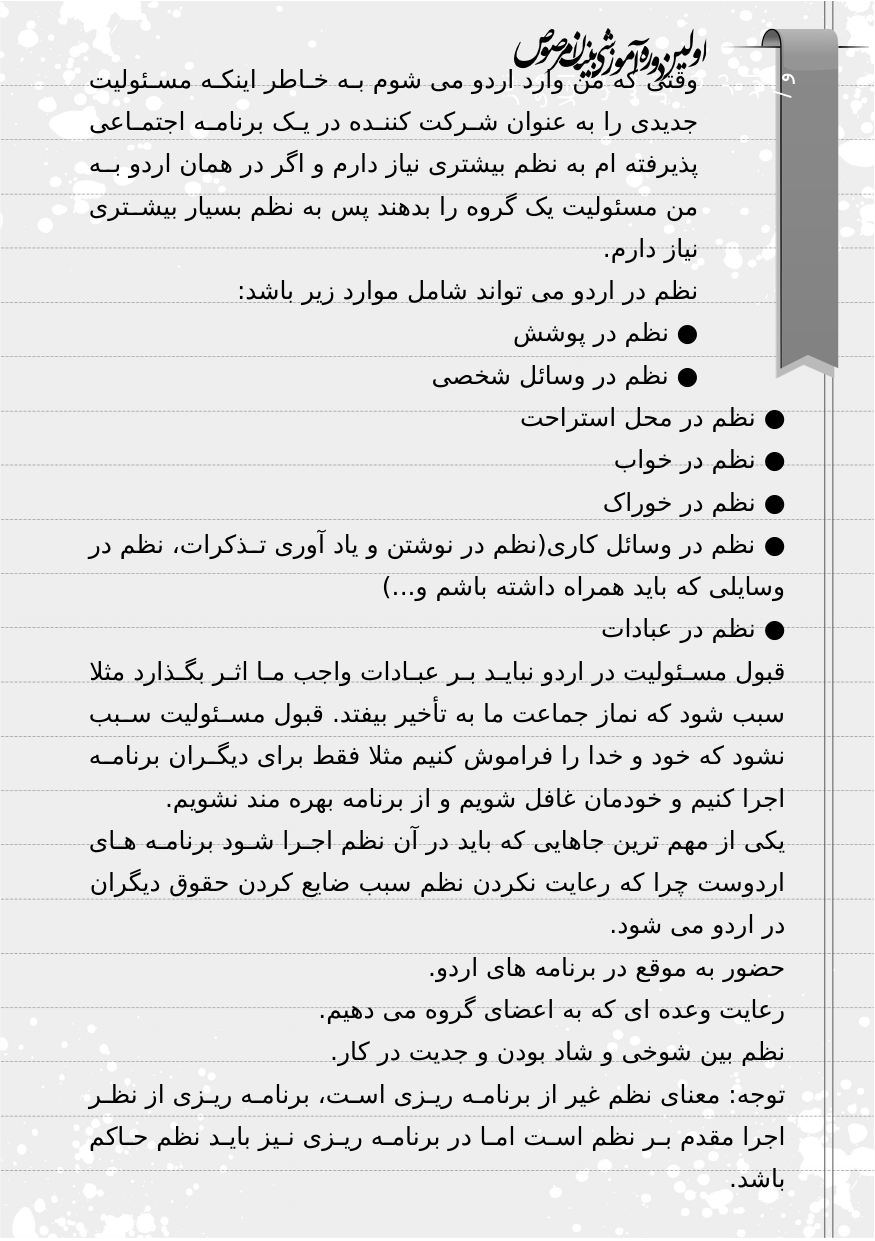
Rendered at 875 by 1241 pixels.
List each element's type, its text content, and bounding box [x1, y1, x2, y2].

text یکی از مهم ترین جاهایی که باید در آن نظم اجرا شود برنامه های اردوست چرا که رعایت نکردن نظم سبب ضایع کردن حقوق دیگران در اردو می شود. [89, 826, 785, 940]
text حضور به موقع در برنامه های اردو. [89, 953, 785, 982]
text ● نظم در خوراک [89, 488, 785, 517]
text ● نظم در وسائل شخصی [89, 361, 785, 390]
text ● نظم در محل استراحت [89, 403, 785, 432]
text ● نظم در عبادات [89, 614, 785, 644]
text ● نظم در وسائل کاری(نظم در نوشتن و یاد آوری تذکرات، نظم در وسایلی که باید همراه داشته باشم و...) [89, 530, 785, 601]
text وقتی که من وارد اردو می شوم به خاطر اینکه مسئولیت جدیدی را به عنوان شرکت کننده در یک برنامه اجتماعی پذیرفته ام به نظم بیشتری نیاز دارم و اگر در همان اردو به من مسئولیت یک گروه را بدهند پس به نظم بسیار بیشتری نیاز دارم. [89, 65, 785, 263]
picture [0, 1, 874, 1238]
text ● نظم در خواب [89, 445, 785, 474]
text قبول مسئولیت در اردو نباید بر عبادات واجب ما اثر بگذارد مثلا سبب شود که نماز جماعت ما به تأخیر بیفتد. قبول مسئولیت سبب نشود که خود و خدا را فراموش کنیم مثلا فقط برای دیگران برنامه اجرا کنیم و خودمان غافل شویم و از برنامه بهره مند نشویم. [89, 657, 785, 813]
text ● نظم در پوشش [89, 318, 785, 348]
text نظم در اردو می تواند شامل موارد زير باشد: [89, 276, 785, 305]
text نظم بین شوخی و شاد بودن و جدیت در کار. [89, 1037, 785, 1067]
text رعایت وعده ای که به اعضای گروه می دهیم. [89, 995, 785, 1024]
text توجه: معنای نظم غیر از برنامه ریزی است، برنامه ریزی از نظر اجرا مقدم بر نظم است اما در برنامه ریزی نیز باید نظم حاکم باشد. [89, 1080, 785, 1193]
